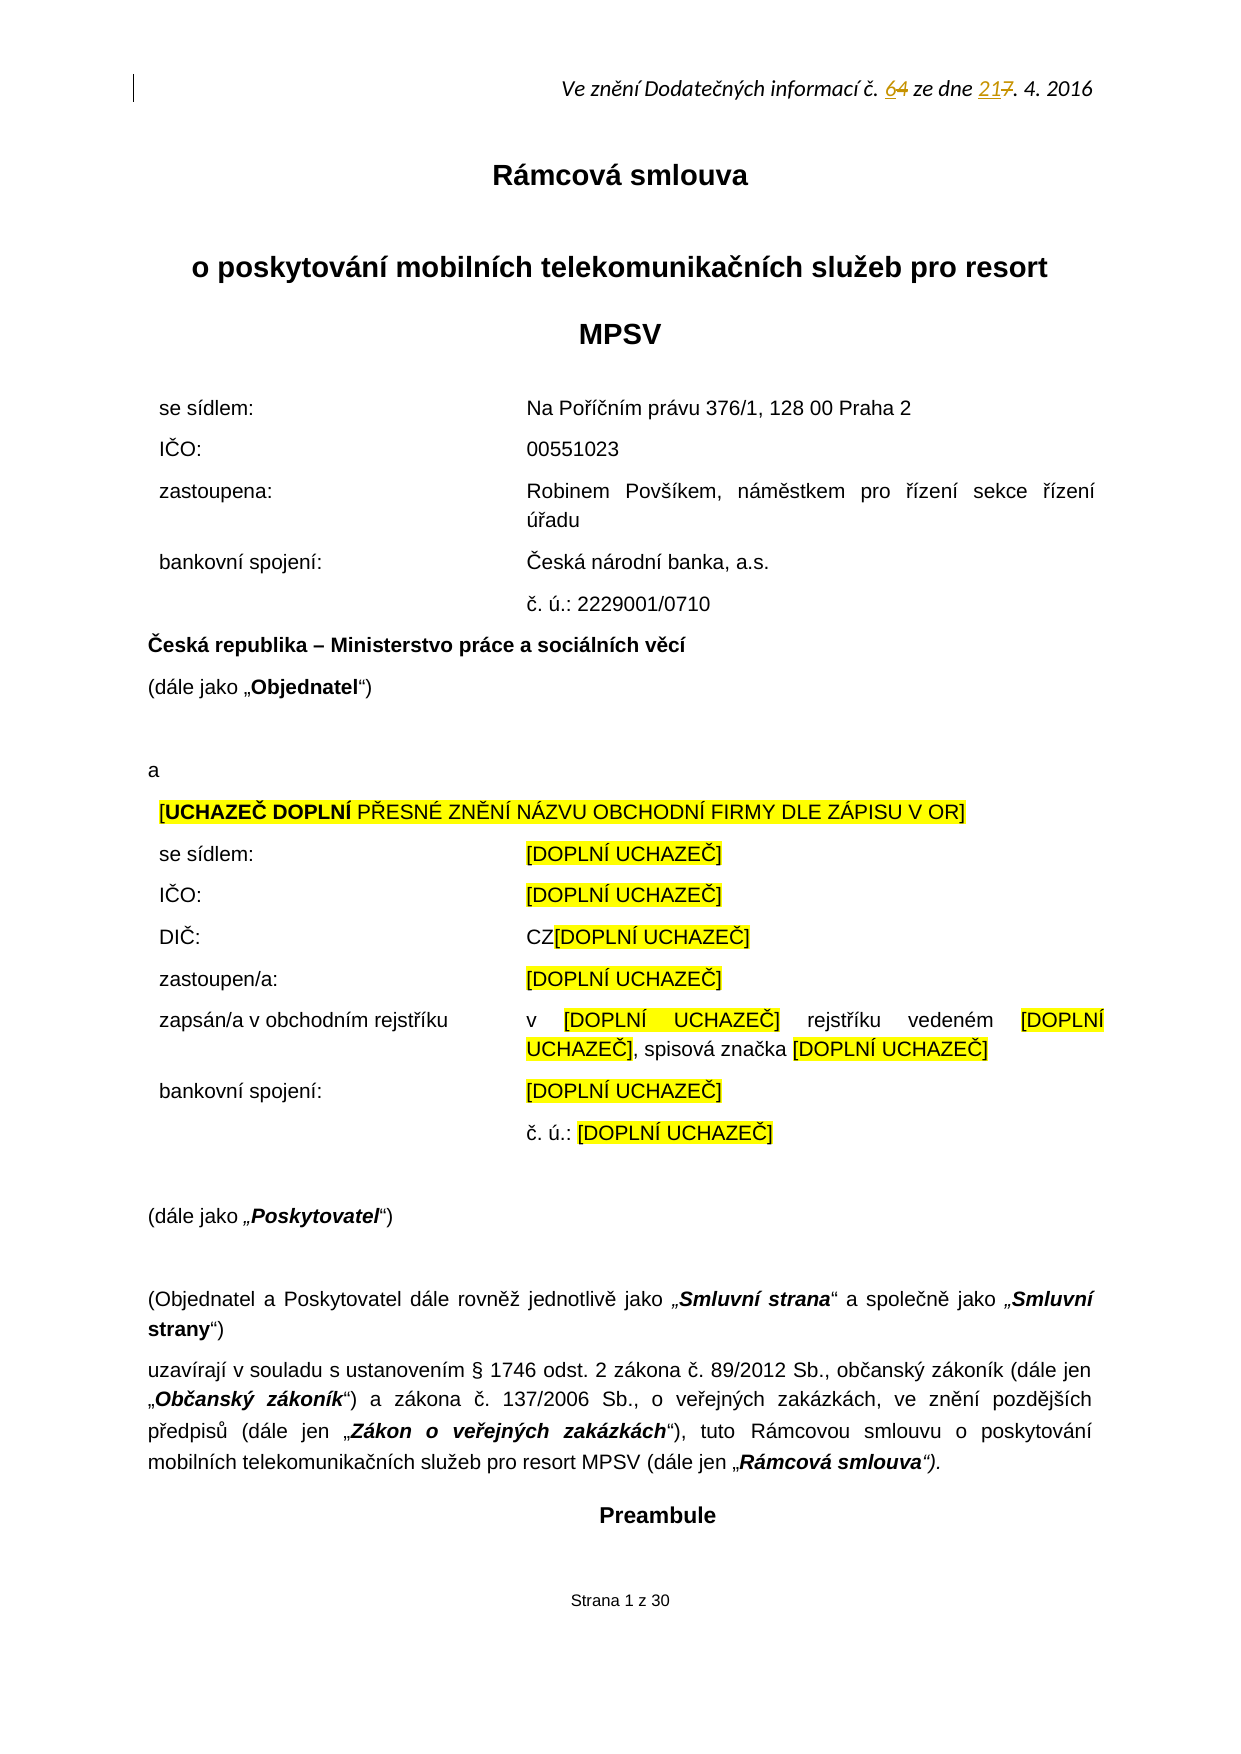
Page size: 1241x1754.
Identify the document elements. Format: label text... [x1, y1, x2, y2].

table_cell se sídlem: [148, 836, 515, 878]
table_cell zastoupen/a: [148, 961, 515, 1003]
table_cell IČO: [148, 878, 515, 919]
subtitle Rámcová smlouva [148, 158, 1093, 191]
text (dále jako „Objednatel“) [148, 669, 1093, 699]
table_cell bankovní spojení: [148, 545, 515, 628]
table_cell v [DOPLNÍ UCHAZEČ] rejstříku vedeném [DOPLNÍ UCHAZEČ], spisová značka [DOPLNÍ UCHAZEČ] [515, 1003, 1115, 1074]
table_cell [DOPLNÍ UCHAZEČ] [515, 836, 1115, 878]
table_header se sídlem: [148, 390, 515, 432]
text Česká republika – Ministerstvo práce a sociálních věcí [148, 628, 1093, 657]
text a [148, 753, 1093, 782]
table_cell Robinem Povšíkem, náměstkem pro řízení sekce řízení úřadu [515, 474, 1107, 544]
text (dále jako „Poskytovatel“) [148, 1199, 1093, 1228]
table_cell [DOPLNÍ UCHAZEČ] [515, 961, 1115, 1003]
table_cell 00551023 [515, 432, 1107, 474]
text (Objednatel a Poskytovatel dále rovněž jednotlivě jako „Smluvní strana“ a společně jako „Smluvní strany“) [148, 1282, 1093, 1340]
table_cell Česká národní banka, a.s. č. ú.: 2229001/0710 [515, 545, 1107, 628]
table_header [UCHAZEČ DOPLNÍ PŘESNÉ ZNĚNÍ NÁZVU OBCHODNÍ FIRMY DLE ZÁPISU V OR] [148, 795, 1115, 836]
table_cell bankovní spojení: [148, 1074, 515, 1157]
table_cell [DOPLNÍ UCHAZEČ] č. ú.: [DOPLNÍ UCHAZEČ] [515, 1074, 1115, 1157]
table_cell CZ[DOPLNÍ UCHAZEČ] [515, 920, 1115, 961]
table_header Na Poříčním právu 376/1, 128 00 Praha 2 [515, 390, 1107, 432]
table_cell IČO: [148, 432, 515, 474]
table_cell zapsán/a v obchodním rejstříku [148, 1003, 515, 1074]
table_cell [DOPLNÍ UCHAZEČ] [515, 878, 1115, 919]
text uzavírají v souladu s ustanovením § 1746 odst. 2 zákona č. 89/2012 Sb., občanský zákoník (dále jen „Občanský zákoník“) a zákona č. 137/2006 Sb., o veřejných zakázkách, ve znění pozdějších předpisů (dále jen „Zákon o veřejných zakázkách“), tuto Rámcovou smlouvu o poskytování mobilních telekomunikačních služeb pro resort MPSV (dále jen „Rámcová smlouva“). [148, 1353, 1093, 1474]
subtitle o poskytování mobilních telekomunikačních služeb pro resort MPSV [148, 250, 1093, 351]
table_cell zastoupena: [148, 474, 515, 544]
list Preambule [223, 1499, 1093, 1528]
table_cell DIČ: [148, 920, 515, 961]
